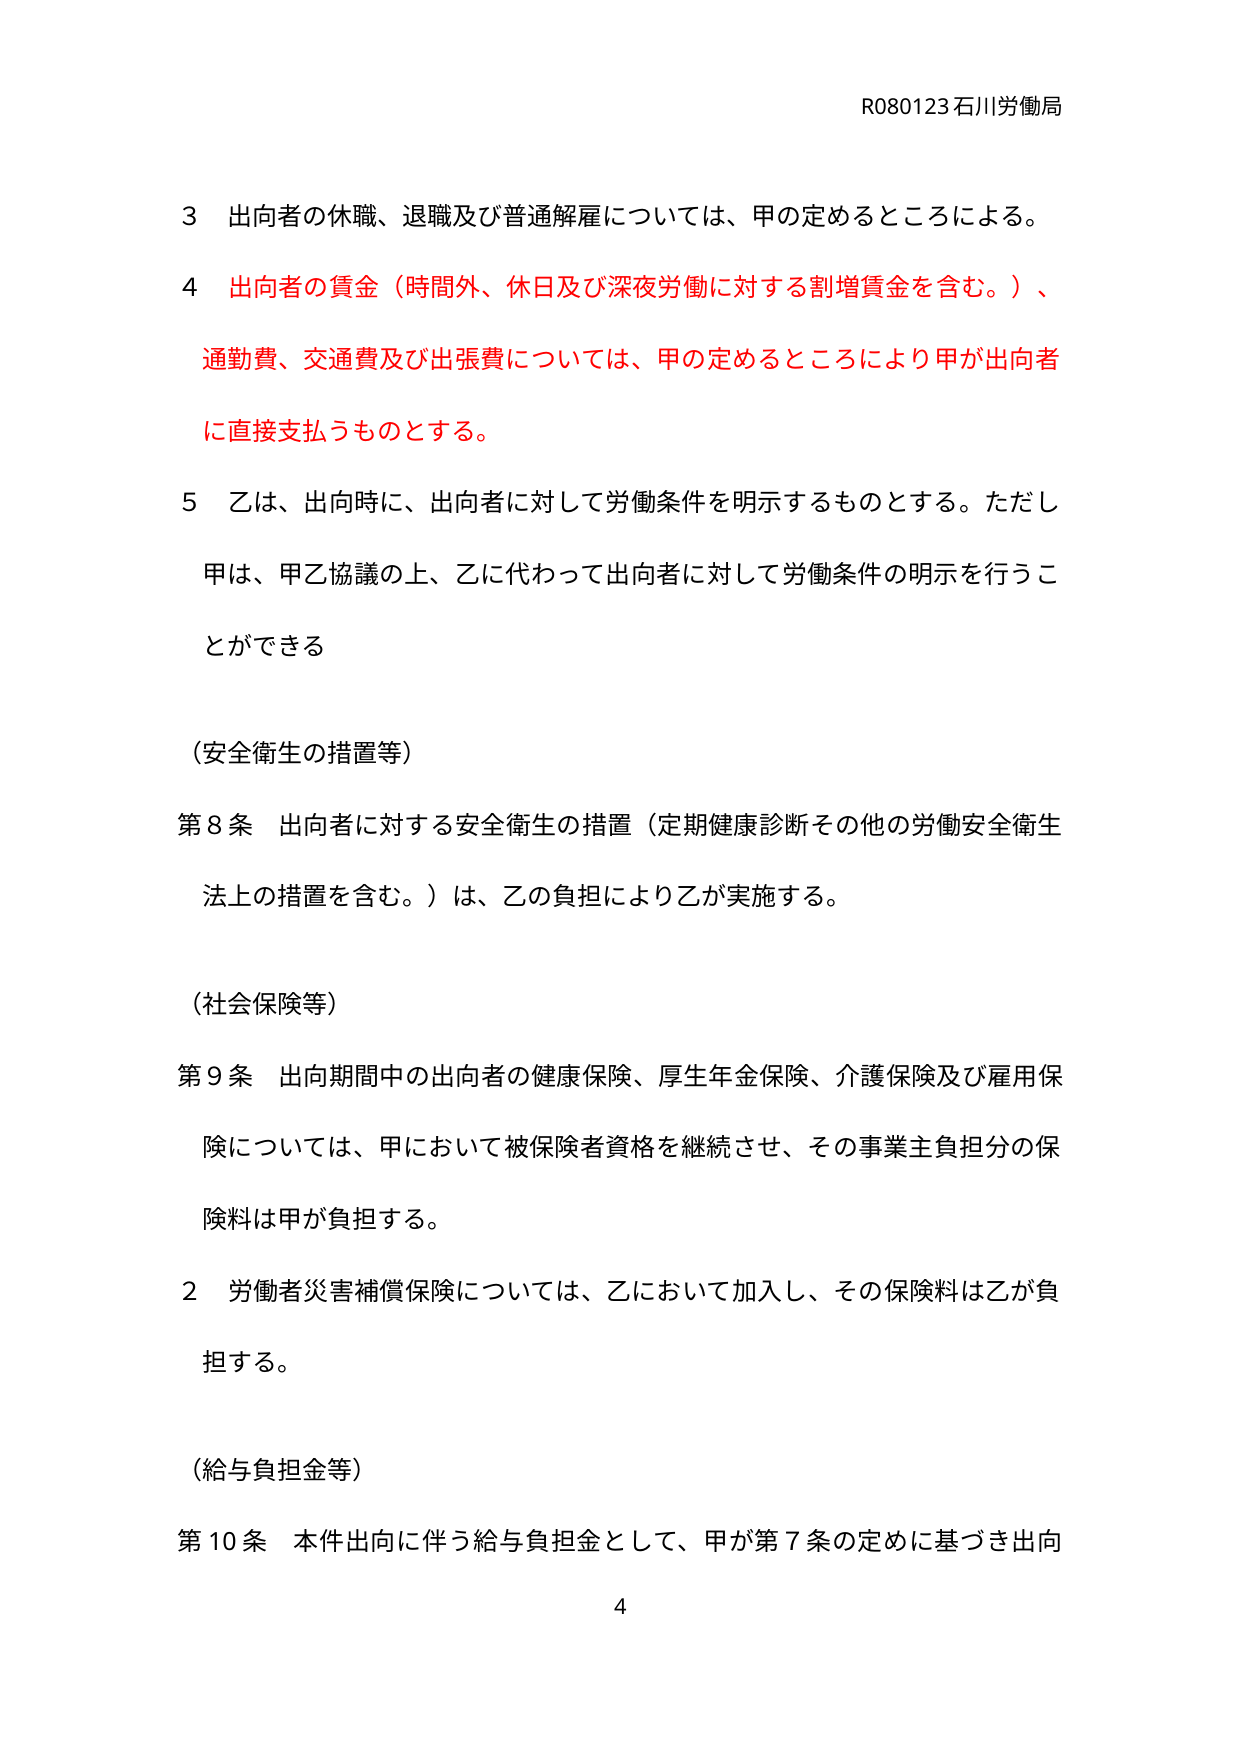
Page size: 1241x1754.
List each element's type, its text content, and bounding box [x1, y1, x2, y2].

text （安全衛生の措置等） [177, 716, 1063, 787]
text ４ 出向者の賃金（時間外、休日及び深夜労働に対する割増賃金を含む。）、通勤費、交通費及び出張費については、甲の定めるところにより甲が出向者に直接支払うものとする。 [177, 250, 1063, 465]
text ５ 乙は、出向時に、出向者に対して労働条件を明示するものとする。ただし、甲は、甲乙協議の上、乙に代わって出向者に対して労働条件の明示を行うことができる [177, 465, 1063, 680]
text （給与負担金等） [177, 1432, 1063, 1504]
text ２ 労働者災害補償保険については、乙において加入し、その保険料は乙が負担する。 [177, 1253, 1063, 1397]
text 第９条 出向期間中の出向者の健康保険、厚生年金保険、介護保険及び雇用保険については、甲において被保険者資格を継続させ、その事業主負担分の保険料は甲が負担する。 [177, 1038, 1063, 1253]
text ３ 出向者の休職、退職及び普通解雇については、甲の定めるところによる。 [177, 178, 1063, 250]
text （社会保険等） [177, 967, 1063, 1038]
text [177, 1504, 1063, 1576]
text 第８条 出向者に対する安全衛生の措置（定期健康診断その他の労働安全衛生法上の措置を含む。）は、乙の負担により乙が実施する。 [177, 787, 1063, 931]
